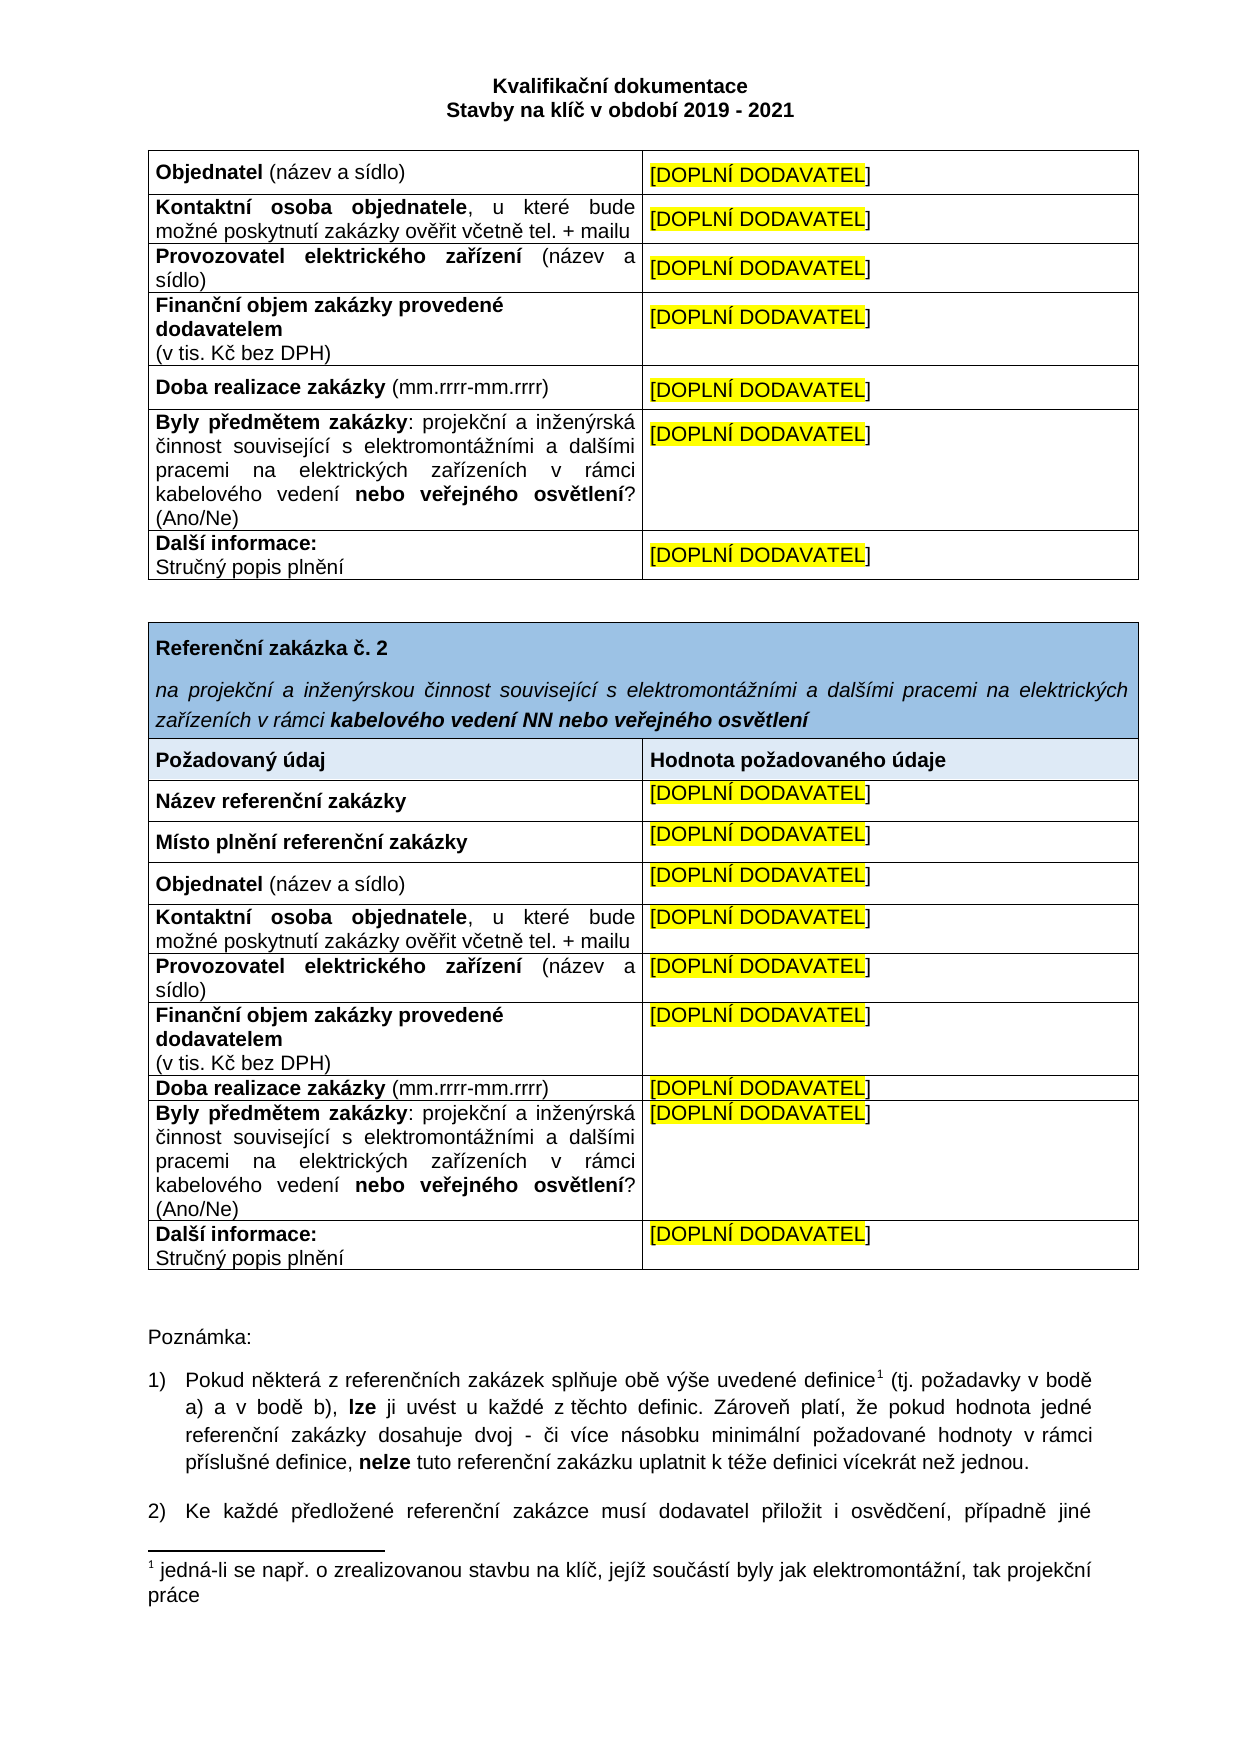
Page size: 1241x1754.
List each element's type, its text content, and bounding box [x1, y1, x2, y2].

table_cell Další informace: Stručný popis plnění [149, 531, 642, 578]
table_cell [DOPLNÍ DODAVATEL] [643, 410, 1138, 529]
table_cell [DOPLNÍ DODAVATEL] [643, 151, 1138, 194]
list Pokud některá z referenčních zakázek splňuje obě výše uvedené definice (tj. požadavky v bodě a) a v bodě b), lze ji uvést u každé z těchto definic. Zároveň platí, že pokud hodnota jedné referenční zakázky dosahuje dvoj - či více násobku minimální požadované hodnoty v rámci příslušné definice, nelze tuto referenční zakázku uplatnit k téže definici vícekrát než jednou. [148, 1368, 1093, 1474]
table_cell [DOPLNÍ DODAVATEL] [643, 366, 1138, 409]
table_cell Kontaktní osoba objednatele, u které bude možné poskytnutí zakázky ověřit včetně tel. + mailu [149, 905, 642, 953]
table_cell [DOPLNÍ DODAVATEL] [643, 1101, 1138, 1220]
table_cell [DOPLNÍ DODAVATEL] [643, 195, 1138, 243]
table_cell [DOPLNÍ DODAVATEL] [643, 244, 1138, 292]
table_header Referenční zakázka č. 2 na projekční a inženýrskou činnost související s elektromontážními a dalšími pracemi na elektrických zařízeních v rámci kabelového vedení NN nebo veřejného osvětlení [149, 623, 1138, 738]
table_cell [DOPLNÍ DODAVATEL] [643, 905, 1138, 953]
table_cell Název referenční zakázky [149, 781, 642, 821]
table_cell Byly předmětem zakázky: projekční a inženýrská činnost související s elektromontážními a dalšími pracemi na elektrických zařízeních v rámci kabelového vedení nebo veřejného osvětlení? (Ano/Ne) [149, 1101, 642, 1220]
table_cell Doba realizace zakázky (mm.rrrr-mm.rrrr) [149, 366, 642, 409]
table_cell Další informace: Stručný popis plnění [149, 1221, 642, 1269]
table_cell Provozovatel elektrického zařízení (název a sídlo) [149, 954, 642, 1002]
table_cell [DOPLNÍ DODAVATEL] [643, 1003, 1138, 1074]
table_cell [DOPLNÍ DODAVATEL] [643, 293, 1138, 364]
table_cell Požadovaný údaj [149, 739, 642, 779]
table_cell [DOPLNÍ DODAVATEL] [643, 1221, 1138, 1269]
table_cell Finanční objem zakázky provedené dodavatelem (v tis. Kč bez DPH) [149, 293, 642, 364]
table_cell Objednatel (název a sídlo) [149, 151, 642, 194]
table_cell Hodnota požadovaného údaje [643, 739, 1138, 779]
table_cell [DOPLNÍ DODAVATEL] [865, 1076, 1138, 1099]
table_cell [DOPLNÍ DODAVATEL] [643, 531, 1138, 578]
table_cell Finanční objem zakázky provedené dodavatelem (v tis. Kč bez DPH) [149, 1003, 642, 1074]
table_cell [DOPLNÍ DODAVATEL] [643, 822, 1138, 862]
table_cell [DOPLNÍ DODAVATEL] [643, 954, 1138, 1002]
table_cell Kontaktní osoba objednatele, u které bude možné poskytnutí zakázky ověřit včetně tel. + mailu [149, 195, 642, 243]
table_cell Doba realizace zakázky (mm.rrrr-mm.rrrr) [149, 1076, 642, 1099]
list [148, 1498, 1093, 1522]
text Poznámka: [148, 1325, 1093, 1349]
table_cell Provozovatel elektrického zařízení (název a sídlo) [149, 244, 642, 292]
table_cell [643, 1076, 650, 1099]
table_cell [DOPLNÍ DODAVATEL] [643, 781, 1138, 821]
table_cell Objednatel (název a sídlo) [149, 863, 642, 904]
table_cell Byly předmětem zakázky: projekční a inženýrská činnost související s elektromontážními a dalšími pracemi na elektrických zařízeních v rámci kabelového vedení nebo veřejného osvětlení? (Ano/Ne) [149, 410, 642, 529]
table_cell Místo plnění referenční zakázky [149, 822, 642, 862]
table_cell [DOPLNÍ DODAVATEL] [643, 863, 1138, 904]
